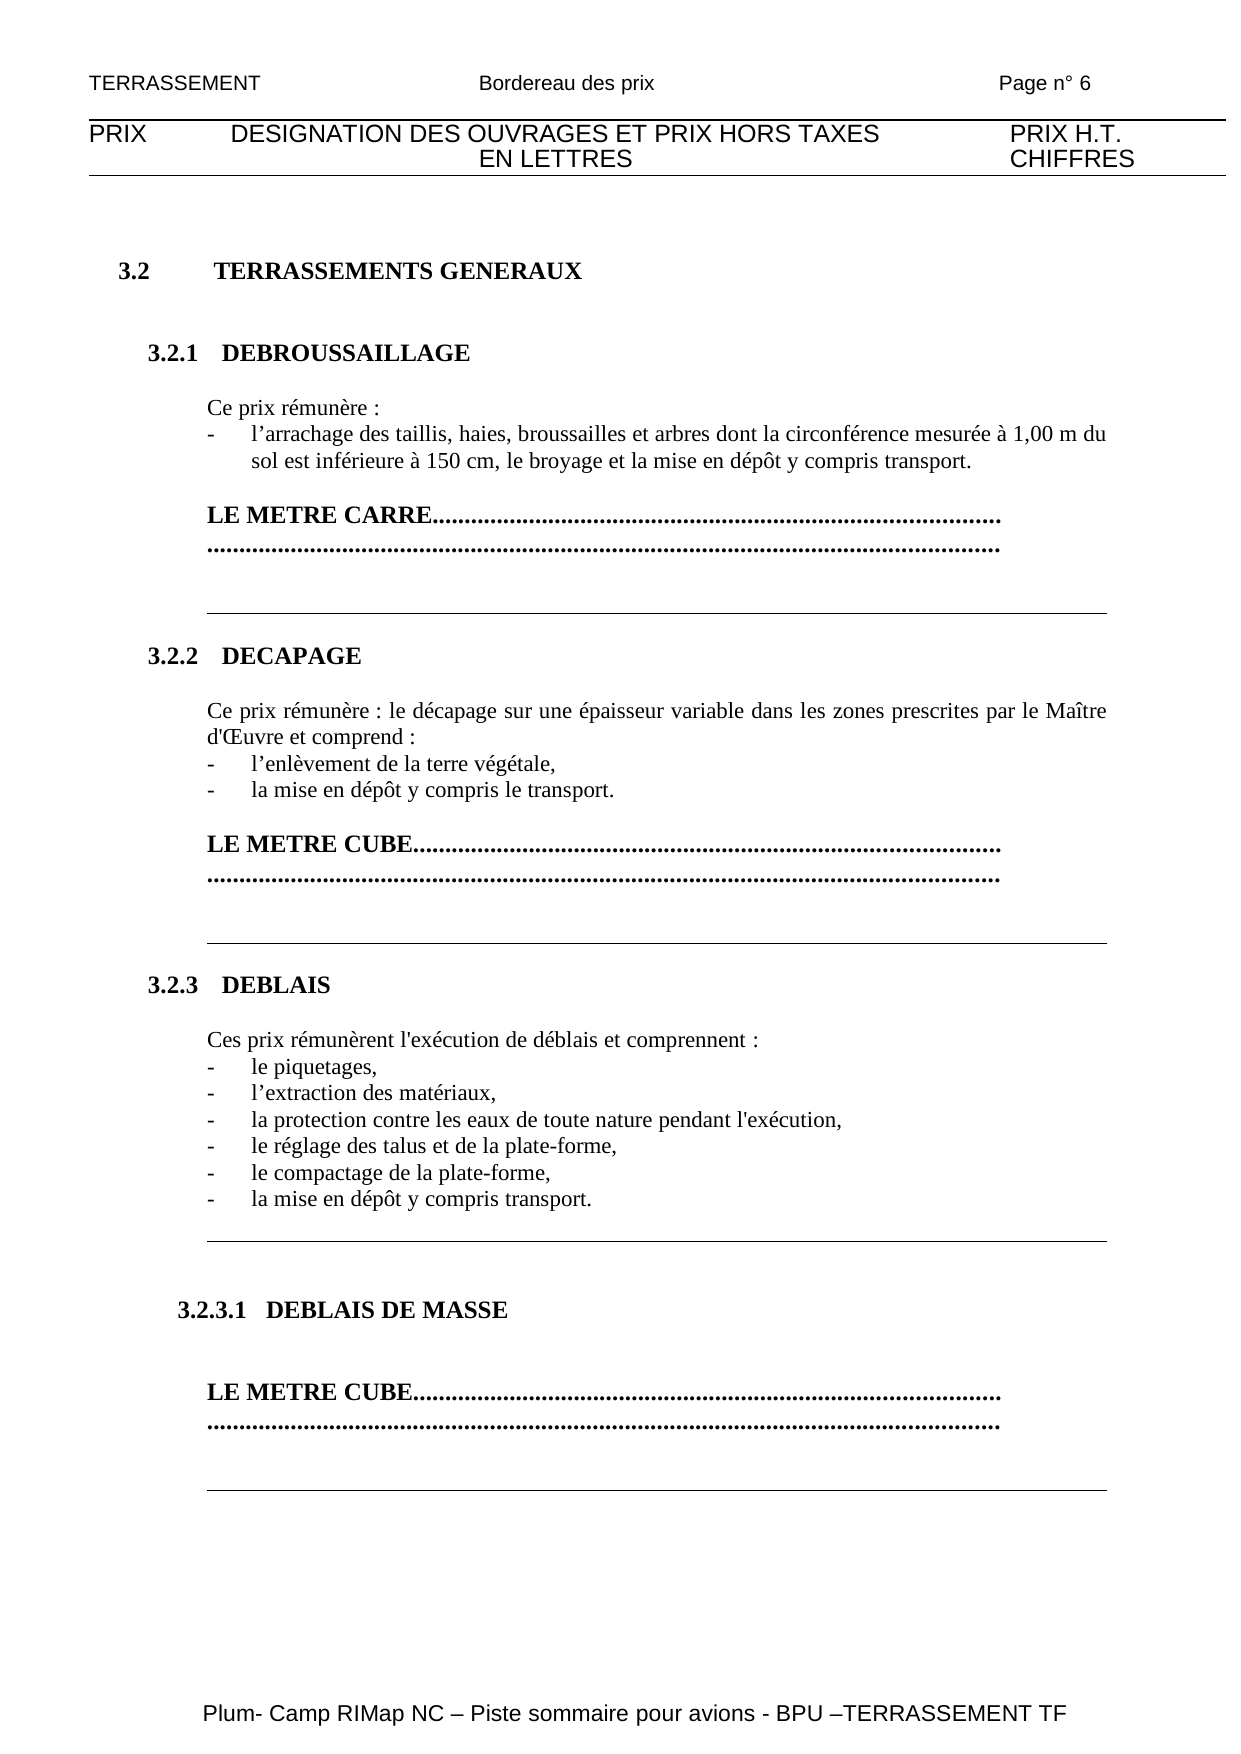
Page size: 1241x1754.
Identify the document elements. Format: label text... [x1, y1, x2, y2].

text Ces prix rémunèrent l'exécution de déblais et comprennent : [207, 1026, 1107, 1052]
subtitle 3.2.3 DEBLAIS [148, 970, 1048, 999]
text Ce prix rémunère : [207, 394, 1107, 420]
list le piquetages, [207, 1052, 1107, 1079]
list le réglage des talus et de la plate-forme, [207, 1132, 1107, 1159]
list la mise en dépôt y compris transport. [207, 1185, 1107, 1212]
text LE METRE CUBE [207, 829, 1107, 858]
list l’arrachage des taillis, haies, broussailles et arbres dont la circonférence mesurée à 1,00 m du sol est inférieure à 150 cm, le broyage et la mise en dépôt y compris transport. [207, 420, 1107, 473]
list la protection contre les eaux de toute nature pendant l'exécution, [207, 1106, 1107, 1132]
list le compactage de la plate-forme, [207, 1159, 1107, 1185]
list l’enlèvement de la terre végétale, [207, 750, 1107, 776]
list l’extraction des matériaux, [207, 1079, 1107, 1106]
text Ce prix rémunère : le décapage sur une épaisseur variable dans les zones prescrites par le Maître d'Œuvre et comprend : [207, 697, 1107, 750]
list la mise en dépôt y compris le transport. [207, 776, 1107, 803]
text LE METRE CARRE [207, 500, 1107, 529]
subtitle 3.2 TERRASSEMENTS GENERAUX [118, 256, 1107, 285]
subtitle 3.2.1 DEBROUSSAILLAGE [148, 338, 1048, 367]
text LE METRE CUBE [207, 1377, 1107, 1406]
subtitle 3.2.3.1 DEBLAIS DE MASSE [177, 1295, 1107, 1324]
subtitle 3.2.2 DECAPAGE [148, 641, 1048, 670]
